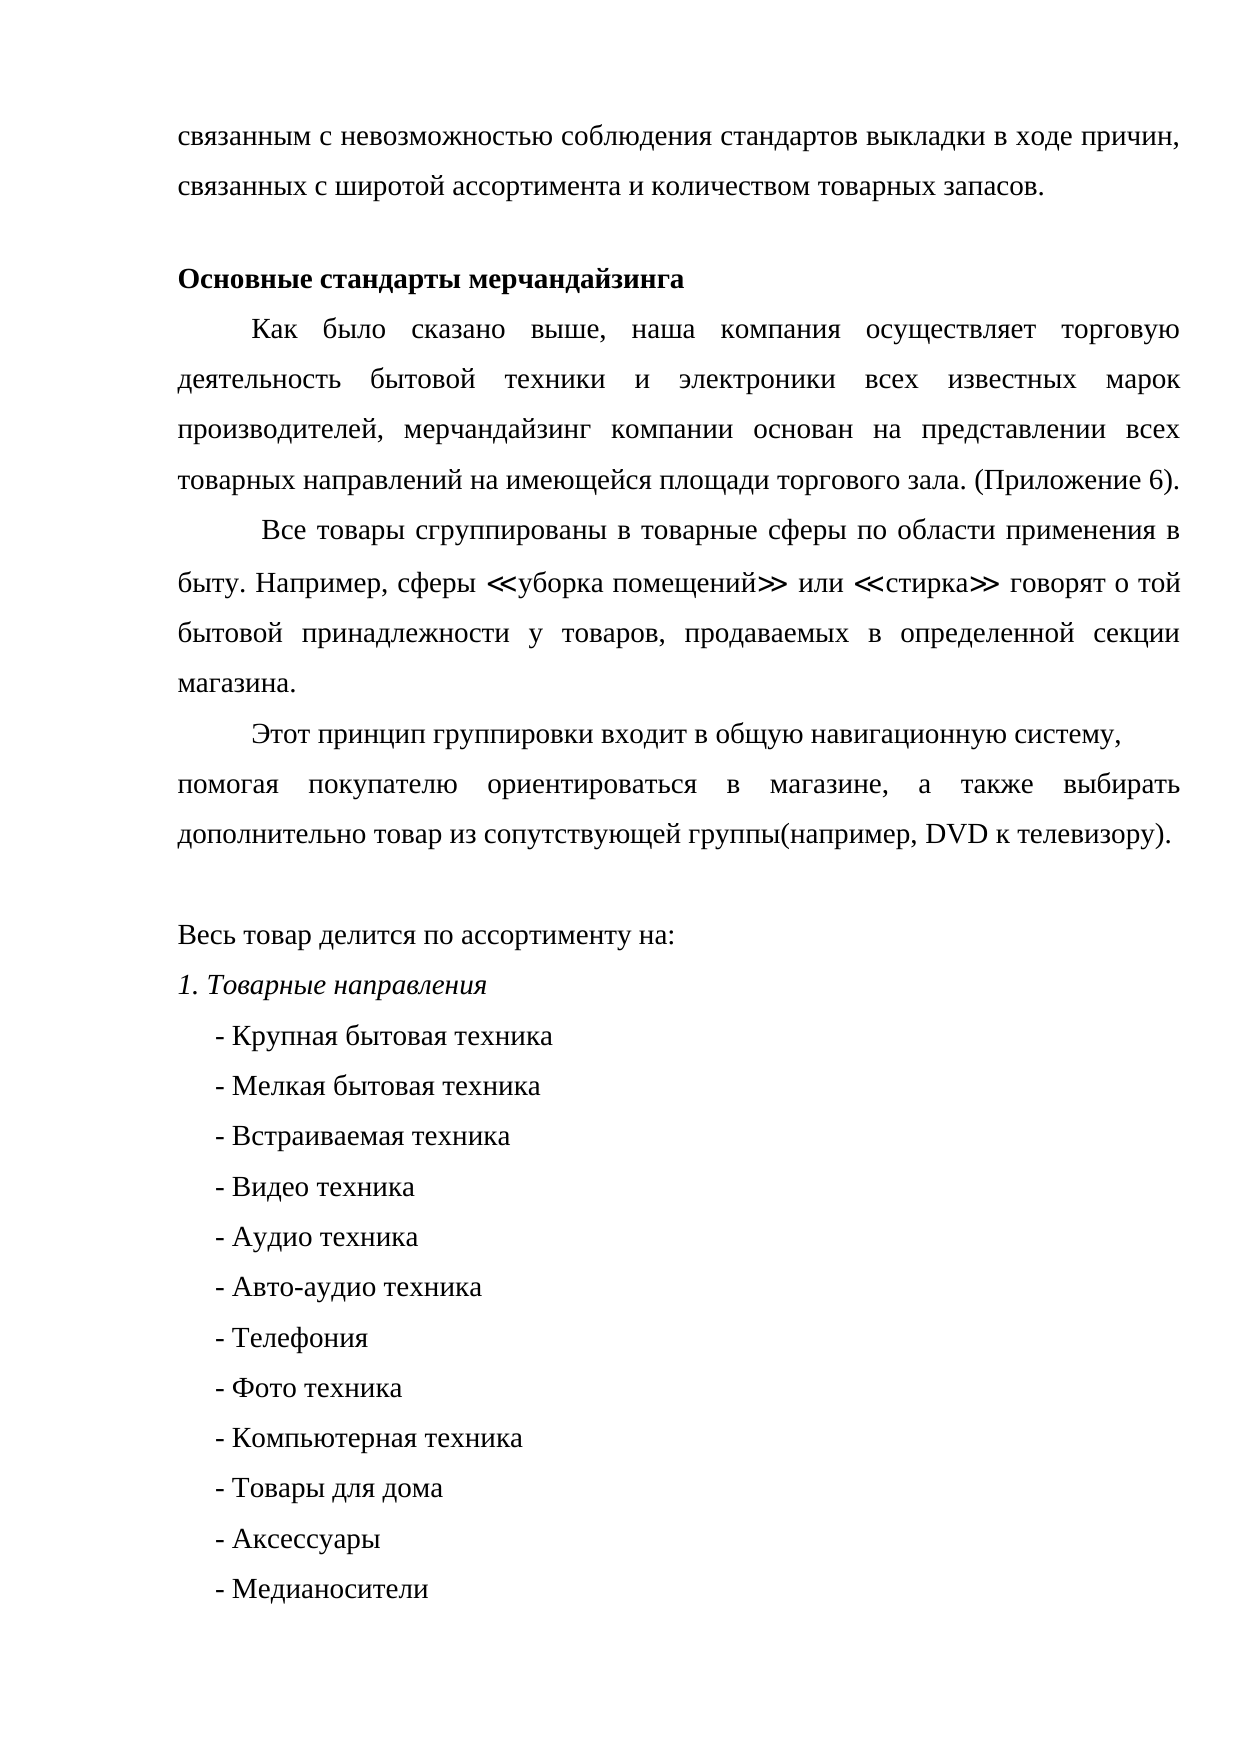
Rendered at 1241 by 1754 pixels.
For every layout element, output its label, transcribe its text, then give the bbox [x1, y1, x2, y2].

text 1. Товарные направления [177, 967, 1181, 1001]
text - Товары для дома [215, 1471, 1181, 1504]
text - Крупная бытовая техника [215, 1018, 1181, 1051]
text - Телефония [215, 1320, 1181, 1353]
text - Встраиваемая техника [215, 1118, 1181, 1152]
text - Компьютерная техника [215, 1420, 1181, 1454]
text - Видео техника [215, 1169, 1181, 1202]
text Весь товар делится по ассортименту на: [177, 917, 1181, 951]
text - Мелкая бытовая техника [215, 1068, 1181, 1102]
text - Медианосители [215, 1571, 1181, 1605]
text - Аксессуары [215, 1521, 1181, 1554]
text - Авто-аудио техника [215, 1269, 1181, 1303]
text - Фото техника [215, 1370, 1181, 1403]
text Основные стандарты мерчандайзинга [177, 261, 1181, 294]
text помогая покупателю ориентироваться в магазине, а также выбирать дополнительно товар из сопутствующей группы(например, DVD к телевизору). [177, 766, 1181, 850]
text Все товары сгруппированы в товарные сферы по области применения в быту. Например, сферы ≪уборка помещений≫ или ≪стирка≫ говорят о той бытовой принадлежности у товаров, продаваемых в определенной секции магазина. [177, 512, 1181, 699]
text Этот принцип группировки входит в общую навигационную систему, [177, 716, 1181, 749]
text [177, 118, 1181, 202]
text Как было сказано выше, наша компания осуществляет торговую деятельность бытовой техники и электроники всех известных марок производителей, мерчандайзинг компании основан на представлении всех товарных направлений на имеющейся площади торгового зала. (Приложение 6). [177, 311, 1181, 496]
text - Аудио техника [215, 1219, 1181, 1253]
